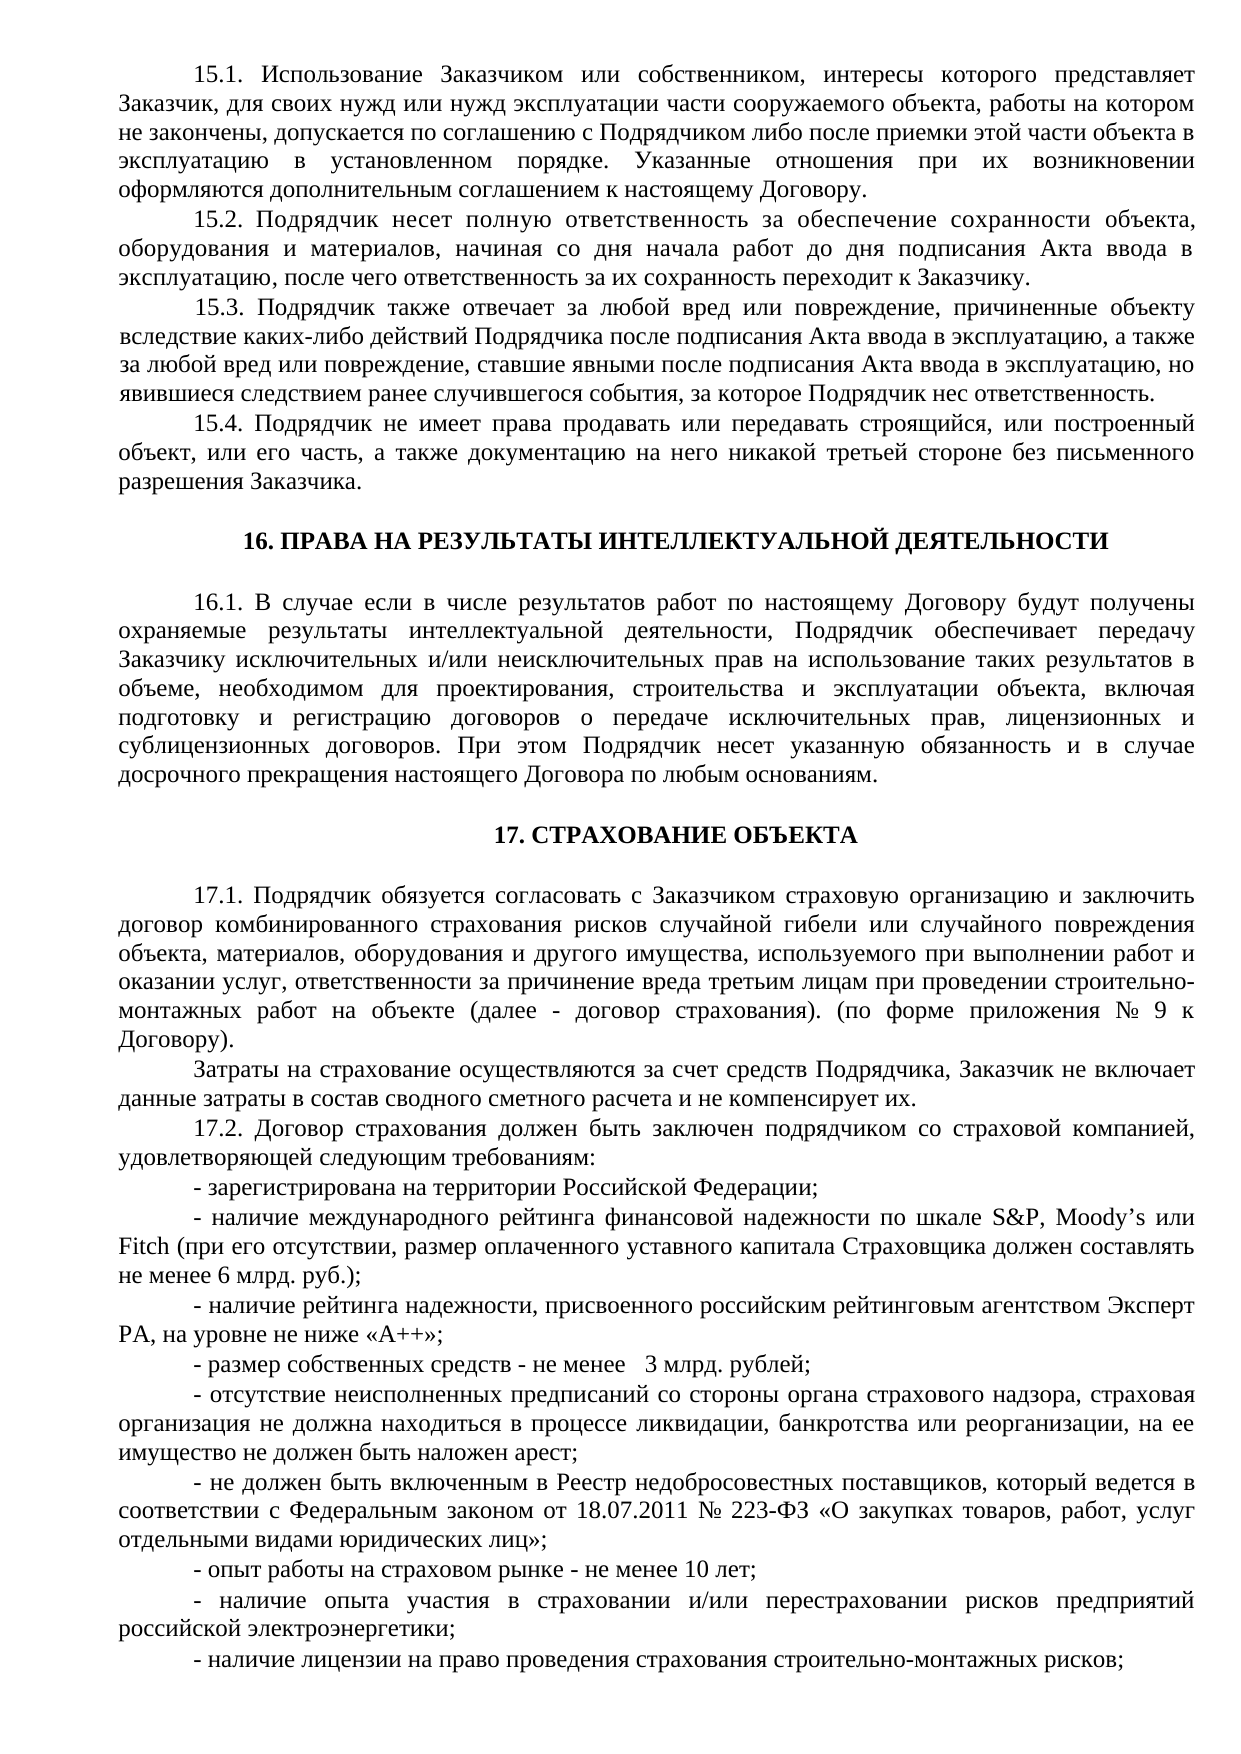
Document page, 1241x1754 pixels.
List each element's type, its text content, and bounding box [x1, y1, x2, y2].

text - размер собственных средств - не менее 3 млрд. рублей; [118, 1349, 1196, 1378]
text 15.2. Подрядчик несет полную ответственность за обеспечение сохранности объекта, оборудования и материалов, начиная со дня начала работ до дня подписания Акта ввода в эксплуатацию, после чего ответственность за их сохранность переходит к Заказчику. [118, 204, 1196, 291]
text 16.1. В случае если в числе результатов работ по настоящему Договору будут получены охраняемые результаты интеллектуальной деятельности, Подрядчик обеспечивает передачу Заказчику исключительных и/или неисключительных прав на использование таких результатов в объеме, необходимом для проектирования, строительства и эксплуатации объекта, включая подготовку и регистрацию договоров о передаче исключительных прав, лицензионных и сублицензионных договоров. При этом Подрядчик несет указанную обязанность и в случае досрочного прекращения настоящего Договора по любым основаниям. [118, 587, 1196, 788]
text - наличие опыта участия в страховании и/или перестраховании рисков предприятий российской электроэнергетики; [118, 1585, 1196, 1642]
text - наличие лицензии на право проведения страхования строительно-монтажных рисков; [118, 1644, 1196, 1672]
text 16. ПРАВА НА РЕЗУЛЬТАТЫ ИНТЕЛЛЕКТУАЛЬНОЙ ДЕЯТЕЛЬНОСТИ [156, 526, 1196, 555]
text - наличие международного рейтинга финансовой надежности по шкале S&P, Moody’s или Fitch (при его отсутствии, размер оплаченного уставного капитала Страховщика должен составлять не менее 6 млрд. руб.); [118, 1202, 1196, 1288]
text 15.3. Подрядчик также отвечает за любой вред или повреждение, причиненные объекту вследствие каких-либо действий Подрядчика после подписания Акта ввода в эксплуатацию, а также за любой вред или повреждение, ставшие явными после подписания Акта ввода в эксплуатацию, но явившиеся следствием ранее случившегося события, за которое Подрядчик нес ответственность. [119, 292, 1196, 407]
text 17.1. Подрядчик обязуется согласовать с Заказчиком страховую организацию и заключить договор комбинированного страхования рисков случайной гибели или случайного повреждения объекта, материалов, оборудования и другого имущества, используемого при выполнении работ и оказании услуг, ответственности за причинение вреда третьим лицам при проведении строительно-монтажных работ на объекте (далее - договор страхования). (по форме приложения № 9 к Договору). [118, 880, 1196, 1053]
text - не должен быть включенным в Реестр недобросовестных поставщиков, который ведется в соответствии с Федеральным законом от 18.07.2011 № 223-ФЗ «О закупках товаров, работ, услуг отдельными видами юридических лиц»; [118, 1467, 1196, 1553]
text Затраты на страхование осуществляются за счет средств Подрядчика, Заказчик не включает данные затраты в состав сводного сметного расчета и не компенсирует их. [118, 1054, 1196, 1112]
text - зарегистрирована на территории Российской Федерации; [118, 1172, 1196, 1201]
text - наличие рейтинга надежности, присвоенного российским рейтинговым агентством Эксперт РА, на уровне не ниже «А++»; [118, 1290, 1196, 1347]
text 15.4. Подрядчик не имеет права продавать или передавать строящийся, или построенный объект, или его часть, а также документацию на него никакой третьей стороне без письменного разрешения Заказчика. [118, 408, 1196, 495]
text 17.2. Договор страхования должен быть заключен подрядчиком со страховой компанией, удовлетворяющей следующим требованиям: [118, 1113, 1196, 1171]
text - опыт работы на страховом рынке - не менее 10 лет; [118, 1554, 1196, 1583]
text - отсутствие неисполненных предписаний со стороны органа страхового надзора, страховая организация не должна находиться в процессе ликвидации, банкротства или реорганизации, на ее имущество не должен быть наложен арест; [118, 1379, 1196, 1465]
text 17. СТРАХОВАНИЕ ОБЪЕКТА [156, 820, 1196, 848]
text 15.1. Использование Заказчиком или собственником, интересы которого представляет Заказчик, для своих нужд или нужд эксплуатации части сооружаемого объекта, работы на котором не закончены, допускается по соглашению с Подрядчиком либо после приемки этой части объекта в эксплуатацию в установленном порядке. Указанные отношения при их возникновении оформляются дополнительным соглашением к настоящему Договору. [118, 59, 1196, 203]
